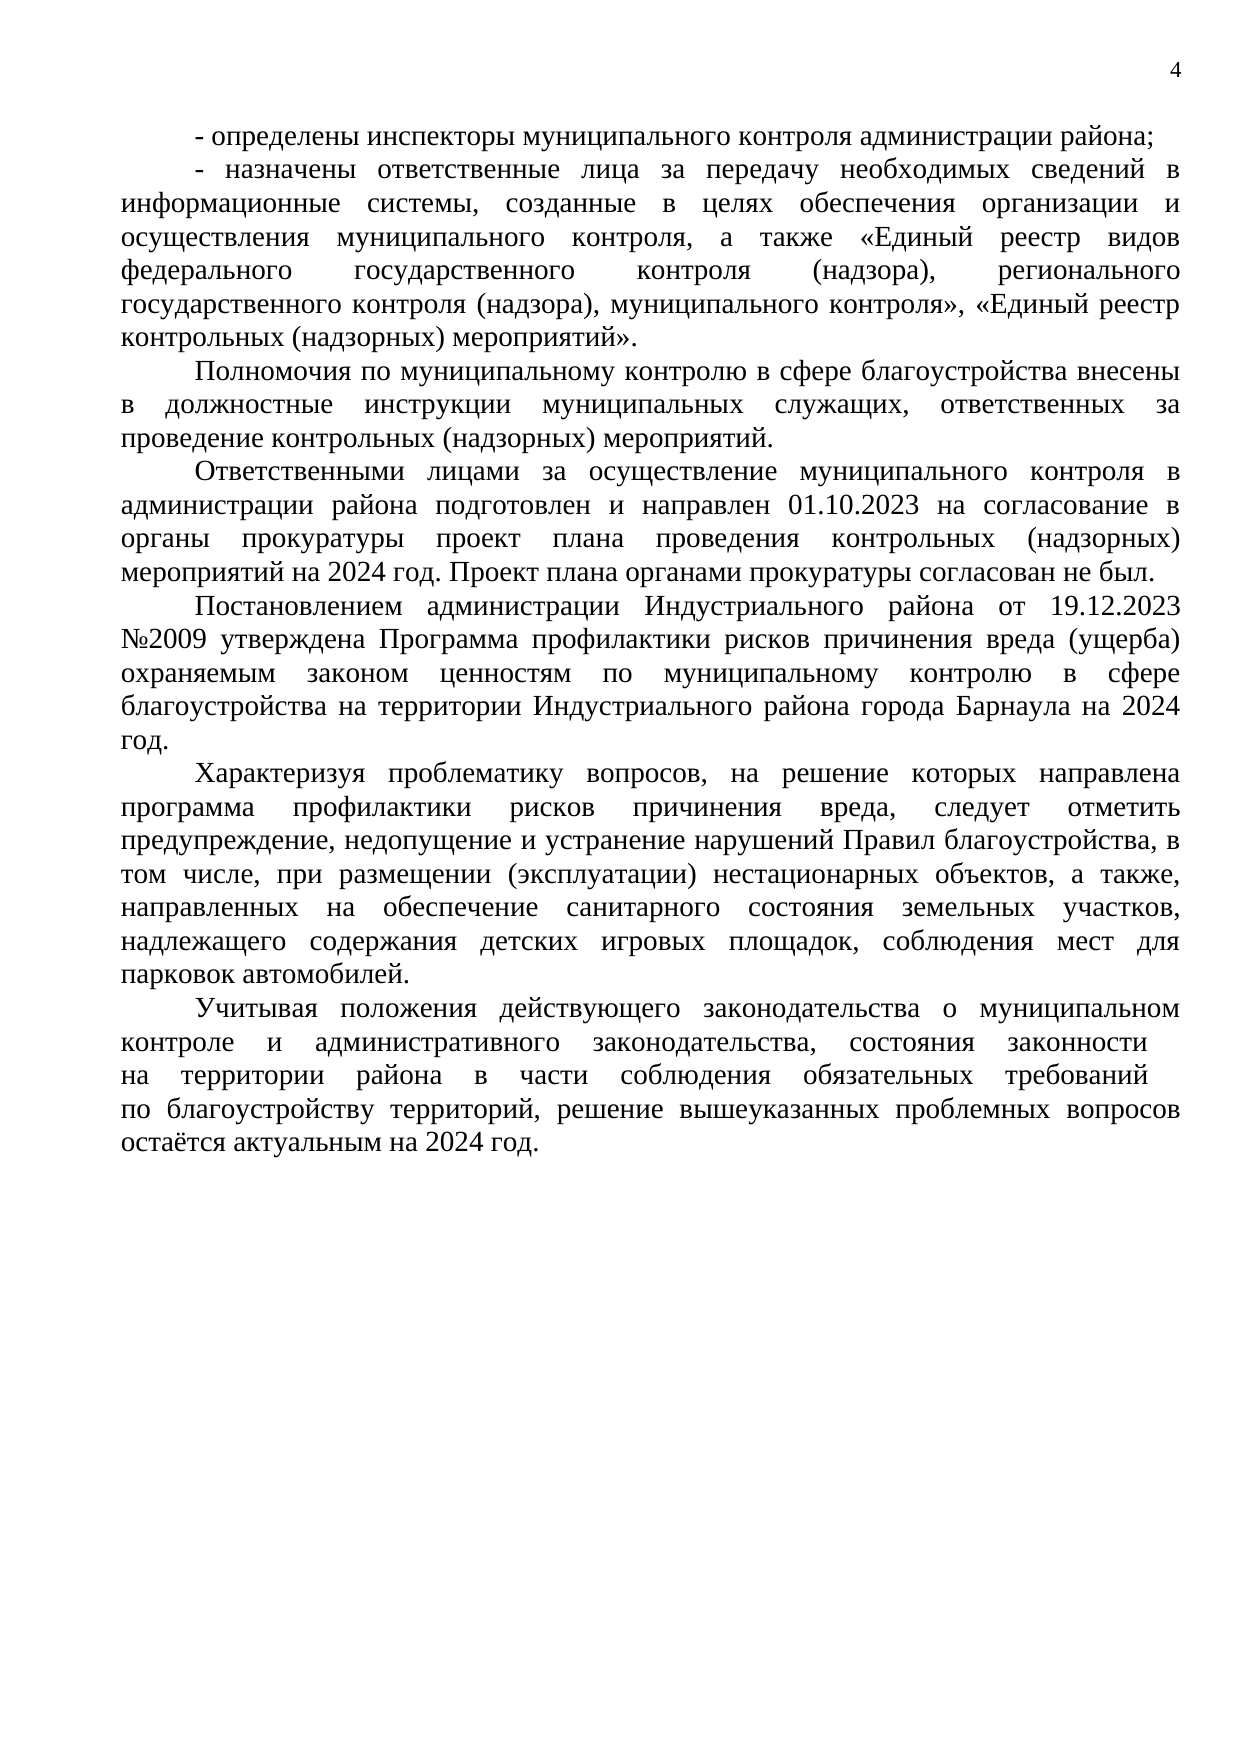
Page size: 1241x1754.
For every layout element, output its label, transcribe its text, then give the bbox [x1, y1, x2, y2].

text Постановлением администрации Индустриального района от 19.12.2023 №2009 утверждена Программа профилактики рисков причинения вреда (ущерба) охраняемым законом ценностям по муниципальному контролю в сфере благоустройства на территории Индустриального района города Барнаула на 2024 год. [121, 588, 1181, 755]
text - определены инспекторы муниципального контроля администрации района; [121, 118, 1181, 152]
text Ответственными лицами за осуществление муниципального контроля в администрации района подготовлен и направлен 01.10.2023 на согласование в органы прокуратуры проект плана проведения контрольных (надзорных) мероприятий на 2024 год. Проект плана органами прокуратуры согласован не был. [121, 453, 1181, 588]
text Полномочия по муниципальному контролю в сфере благоустройства внесены в должностные инструкции муниципальных служащих, ответственных за проведение контрольных (надзорных) мероприятий. [121, 353, 1181, 453]
text Характеризуя проблематику вопросов, на решение которых направлена программа профилактики рисков причинения вреда, следует отметить предупреждение, недопущение и устранение нарушений Правил благоустройства, в том числе, при размещении (эксплуатации) нестационарных объектов, а также, направленных на обеспечение санитарного состояния земельных участков, надлежащего содержания детских игровых площадок, соблюдения мест для парковок автомобилей. [121, 755, 1181, 990]
text - назначены ответственные лица за передачу необходимых сведений в информационные системы, созданные в целях обеспечения организации и осуществления муниципального контроля, а также «Единый реестр видов федерального государственного контроля (надзора), регионального государственного контроля (надзора), муниципального контроля», «Единый реестр контрольных (надзорных) мероприятий». [121, 152, 1181, 353]
text Учитывая положения действующего законодательства о муниципальном контроле и административного законодательства, состояния законности на территории района в части соблюдения обязательных требований по благоустройству территорий, решение вышеуказанных проблемных вопросов остаётся актуальным на 2024 год. [121, 990, 1181, 1158]
